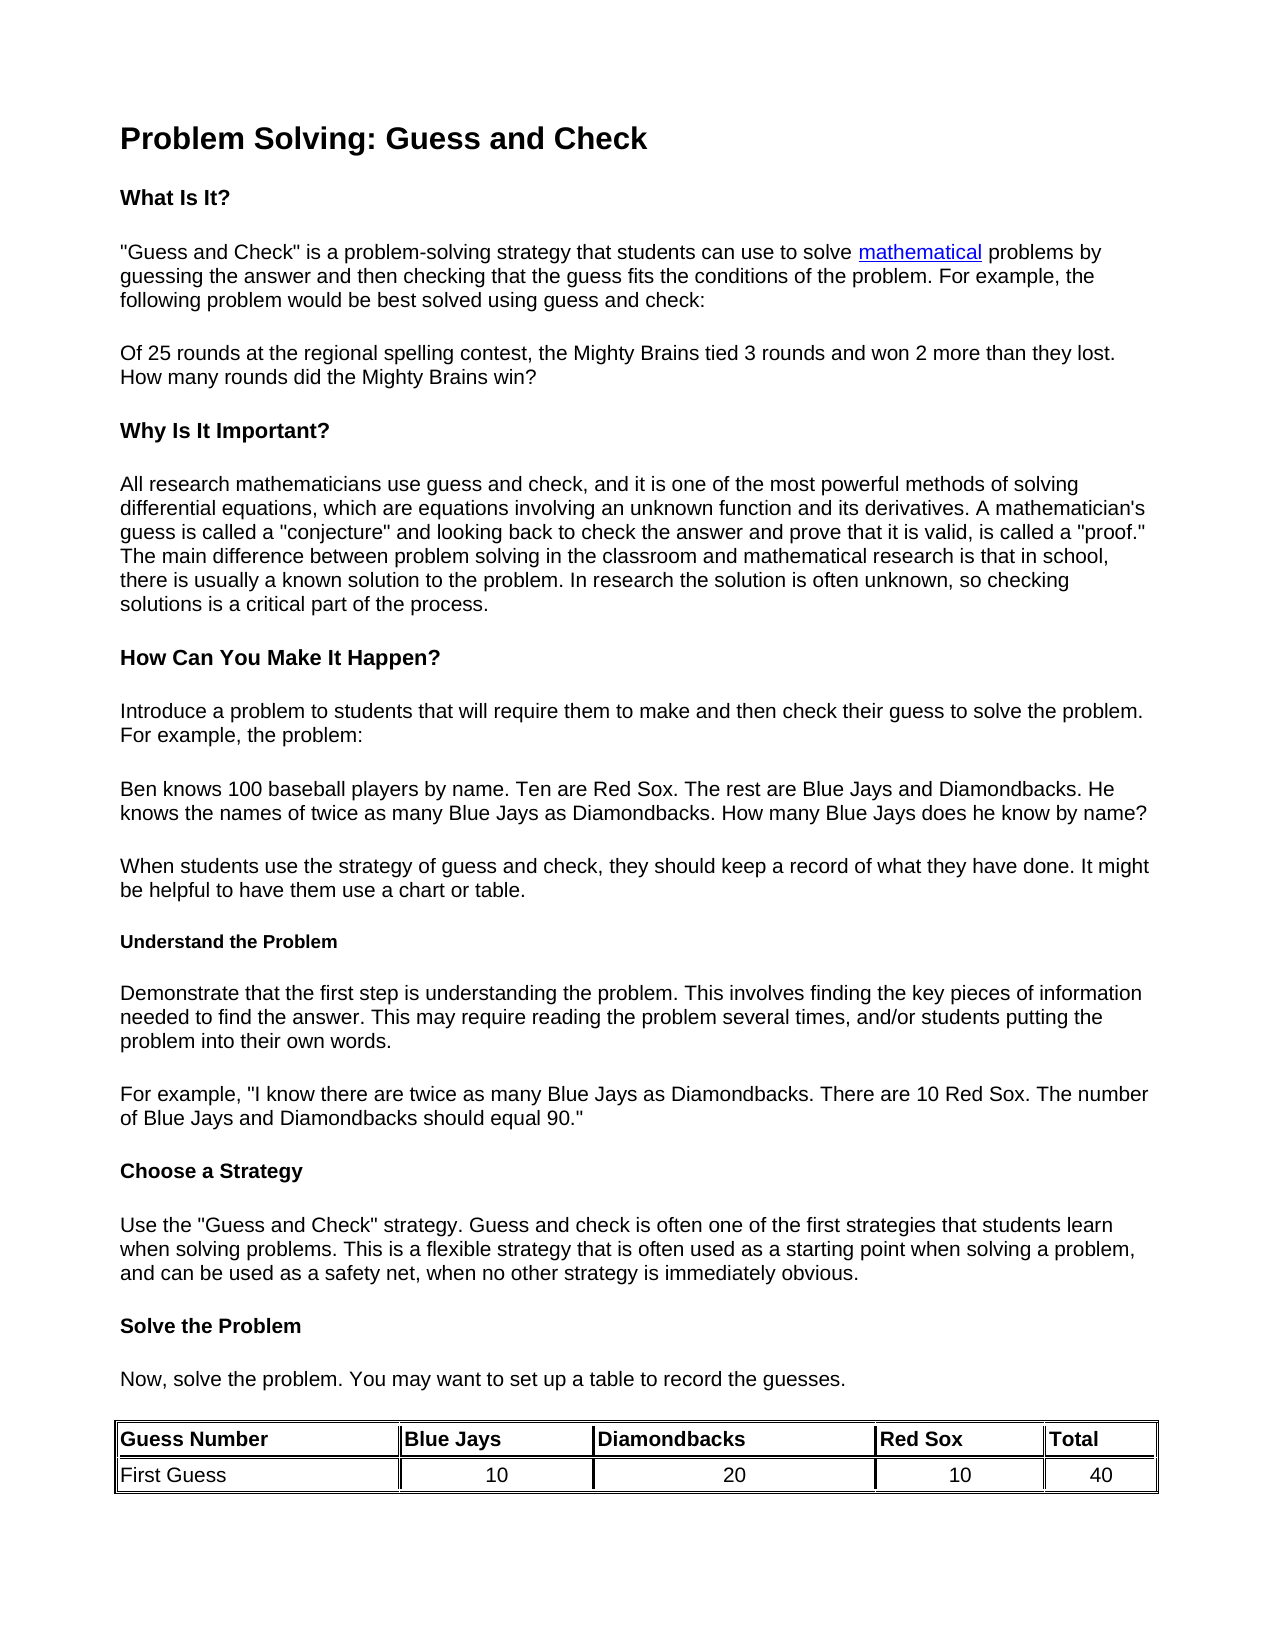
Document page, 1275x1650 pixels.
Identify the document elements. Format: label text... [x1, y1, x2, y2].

text Introduce a problem to students that will require them to make and then check their guess to solve the problem. For example, the problem: [120, 699, 1155, 747]
text Solve the Problem [120, 1313, 1155, 1337]
text Problem Solving: Guess and Check [120, 120, 1155, 156]
text What Is It? [120, 185, 1155, 210]
text Use the "Guess and Check" strategy. Guess and check is often one of the first strategies that students learn when solving problems. This is a flexible strategy that is often used as a starting point when solving a problem, and can be used as a safety net, when no other strategy is immediately obvious. [120, 1212, 1155, 1284]
table_header Total [1045, 1423, 1156, 1455]
text Now, solve the problem. You may want to set up a table to record the guesses. [120, 1367, 1155, 1391]
table_header Guess Number [116, 1421, 400, 1455]
table_cell 20 [593, 1459, 875, 1491]
table_header Blue Jays [400, 1423, 593, 1455]
table_cell 40 [1045, 1455, 1156, 1491]
text Ben knows 100 baseball players by name. Ten are Red Sox. The rest are Blue Jays and Diamondbacks. He knows the names of twice as many Blue Jays as Diamondbacks. How many Blue Jays does he know by name? [120, 776, 1155, 824]
table_header Diamondbacks [593, 1423, 875, 1455]
text "Guess and Check" is a problem-solving strategy that students can use to solve mathematical problems by guessing the answer and then checking that the guess fits the conditions of the problem. For example, the following problem would be best solved using guess and check: [120, 239, 1155, 311]
text All research mathematicians use guess and check, and it is one of the most powerful methods of solving differential equations, which are equations involving an unknown function and its derivatives. A mathematician's guess is called a "conjecture" and looking back to check the answer and prove that it is valid, is called a "proof." The main difference between problem solving in the classroom and mathematical research is that in school, there is usually a known solution to the problem. In research the solution is often unknown, so checking solutions is a critical part of the process. [120, 472, 1155, 616]
table_header Red Sox [875, 1423, 1045, 1455]
text Choose a Strategy [120, 1159, 1155, 1183]
table_cell 10 [400, 1459, 593, 1491]
table_cell 10 [875, 1459, 1045, 1491]
text How Can You Make It Happen? [120, 645, 1155, 670]
text Demonstrate that the first step is understanding the problem. This involves finding the key pieces of information needed to find the answer. This may require reading the problem several times, and/or students putting the problem into their own words. [120, 981, 1155, 1053]
text Understand the Problem [120, 931, 1155, 952]
text When students use the strategy of guess and check, they should keep a record of what they have done. It might be helpful to have them use a chart or table. [120, 853, 1155, 901]
text Why Is It Important? [120, 418, 1155, 443]
text For example, "I know there are twice as many Blue Jays as Diamondbacks. There are 10 Red Sox. The number of Blue Jays and Diamondbacks should equal 90." [120, 1082, 1155, 1130]
text Of 25 rounds at the regional spelling contest, the Mighty Brains tied 3 rounds and won 2 more than they lost. How many rounds did the Mighty Brains win? [120, 341, 1155, 388]
table_cell First Guess [118, 1455, 400, 1491]
